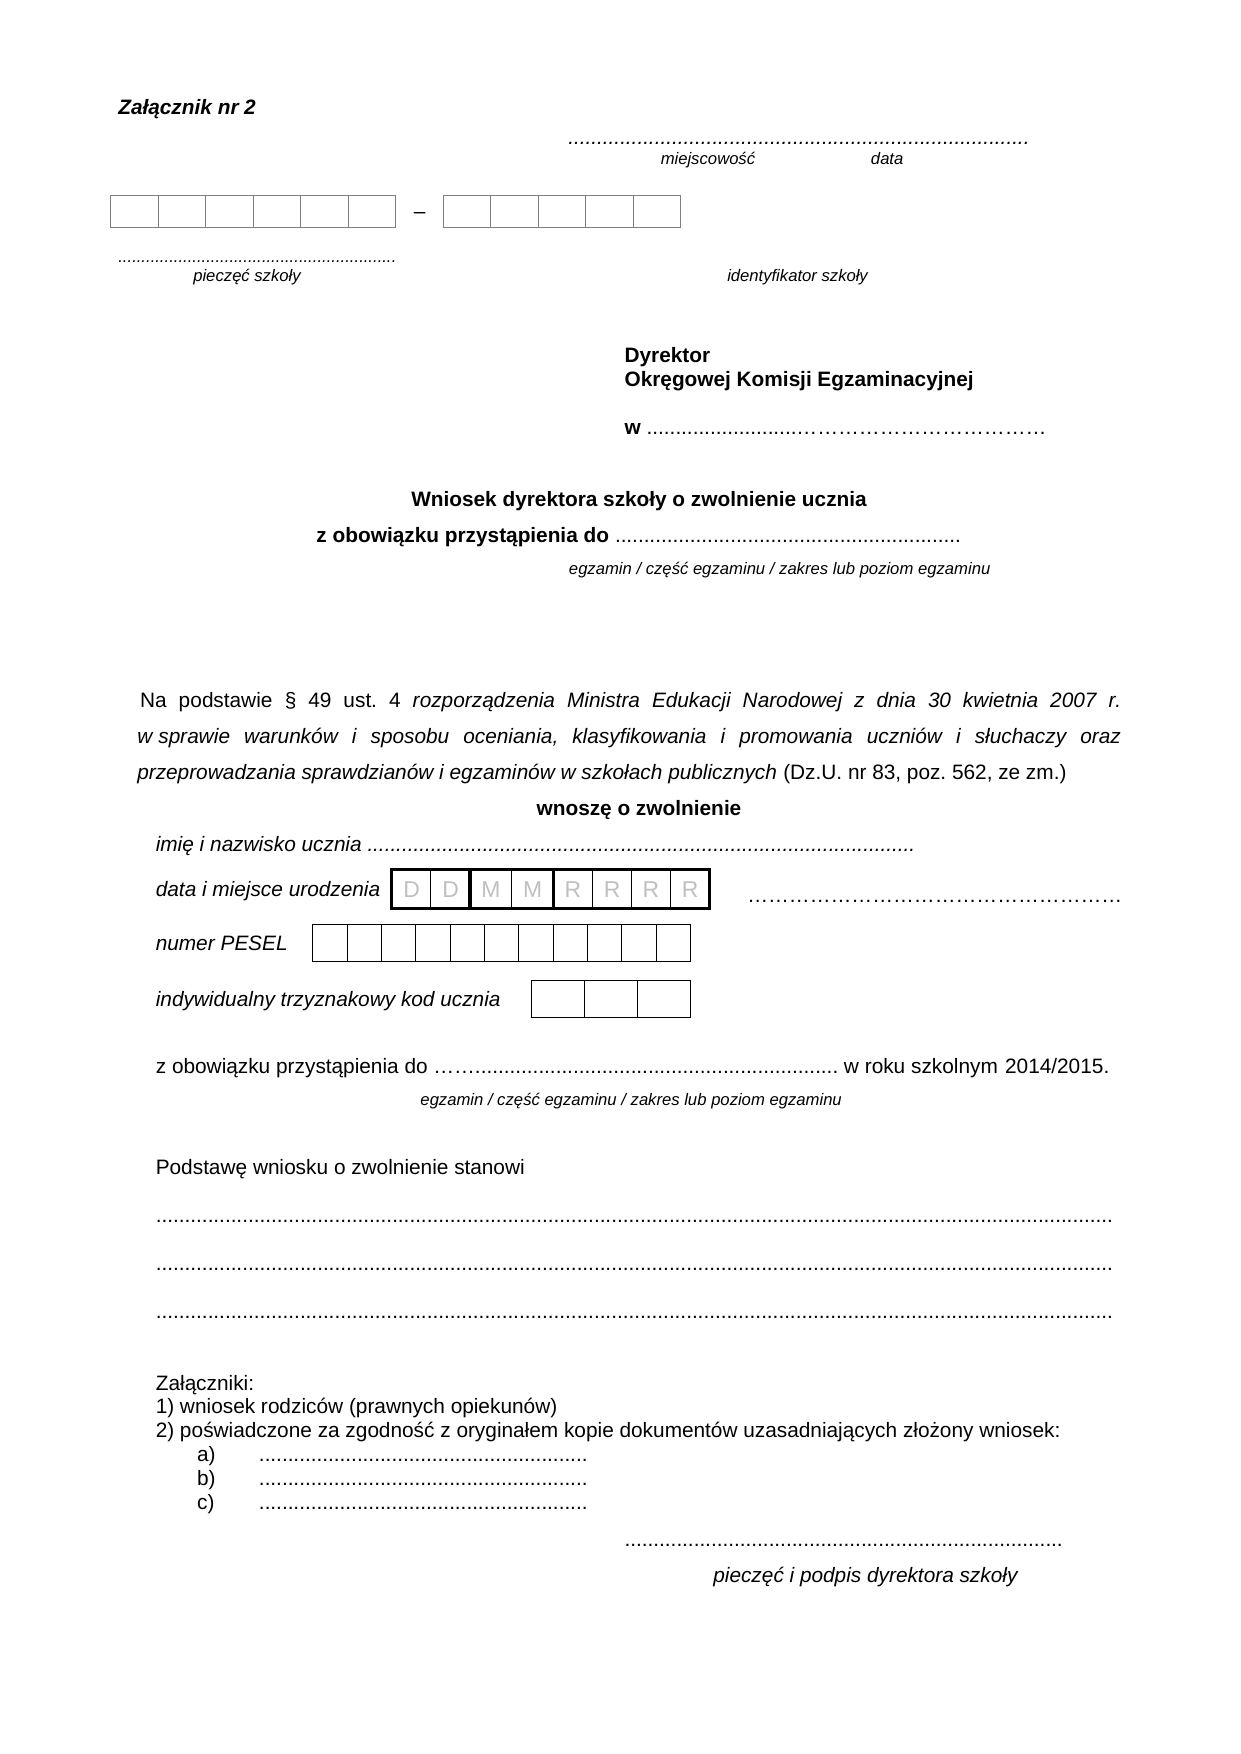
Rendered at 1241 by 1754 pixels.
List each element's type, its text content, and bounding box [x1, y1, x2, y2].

table_header [348, 925, 381, 961]
table_header [539, 196, 585, 227]
text ...................................................................................................................................................................... [156, 1203, 1122, 1227]
table_header [585, 981, 637, 1017]
text w ..........................……………………………… [624, 415, 1133, 439]
text imię i nazwisko ucznia ............................................................................................... [156, 832, 1122, 856]
list ............................................................................ [156, 1527, 1122, 1551]
table_header [634, 196, 680, 227]
table_header [111, 196, 158, 227]
table_header [638, 981, 690, 1017]
text ...................................................................................................................................................................... [156, 1298, 1122, 1322]
table_header [519, 925, 553, 961]
text miejscowość data [118, 149, 1122, 168]
table_header [554, 925, 587, 961]
table_header [301, 196, 348, 227]
text 2) poświadczone za zgodność z oryginałem kopie dokumentów uzasadniających złożony wniosek: [156, 1418, 1122, 1442]
table_header ……………………………………………… [736, 868, 1133, 907]
table_header [313, 925, 347, 961]
table_header R [555, 871, 592, 907]
text Podstawę wniosku o zwolnienie stanowi [156, 1155, 1122, 1179]
table_header [159, 196, 205, 227]
text ................................................................................ [118, 125, 1122, 149]
table_header [382, 925, 415, 961]
table_header – [396, 195, 443, 227]
table_header [254, 196, 300, 227]
text pieczęć i podpis dyrektora szkoły [676, 1563, 1122, 1587]
table_header [349, 196, 395, 227]
text egzamin / część egzaminu / zakres lub poziom egzaminu [342, 1090, 1122, 1109]
table_header [588, 925, 621, 961]
table_header R [632, 871, 670, 907]
table_header [657, 925, 690, 961]
text Załącznik nr 2 [118, 95, 1122, 119]
table_header [491, 196, 538, 227]
list ......................................................... [197, 1466, 1122, 1490]
text Okręgowej Komisji Egzaminacyjnej [624, 367, 1133, 391]
text wnoszę o zwolnienie [156, 796, 1122, 820]
table_header data i miejsce urodzenia [144, 868, 390, 907]
table_header [444, 196, 490, 227]
table_header [416, 925, 450, 961]
table_header D [393, 871, 430, 907]
table_header M [512, 871, 552, 907]
text z obowiązku przystąpienia do ............................................................ [156, 523, 1122, 547]
table_header R [671, 871, 708, 907]
table_header [622, 925, 656, 961]
table_header numer PESEL [144, 924, 312, 961]
text egzamin / część egzaminu / zakres lub poziom egzaminu [467, 558, 1122, 578]
list ......................................................... [197, 1490, 1122, 1514]
text ...................................................................................................................................................................... [156, 1251, 1122, 1274]
text Na podstawie § 49 ust. 4 rozporządzenia Ministra Edukacji Narodowej z dnia 30 kwietnia 2007 r. w sprawie warunków i sposobu oceniania, klasyfikowania i promowania uczniów i słuchaczy oraz przeprowadzania sprawdzianów i egzaminów w szkołach publicznych (Dz.U. nr 83, poz. 562, ze zm.) [137, 688, 1122, 784]
text Wniosek dyrektora szkoły o zwolnienie ucznia [156, 487, 1122, 511]
table_header M [472, 871, 511, 907]
text Załączniki: [156, 1370, 1122, 1394]
text z obowiązku przystąpienia do ……............................................................... w roku szkolnym 2014/2015. [156, 1054, 1122, 1078]
table_header [711, 868, 736, 907]
table_header [485, 925, 518, 961]
text ............................................................ [118, 228, 1122, 266]
table_header [586, 196, 633, 227]
table_header D [431, 871, 468, 907]
table_header indywidualny trzyznakowy kod ucznia [144, 980, 531, 1017]
text pieczęć szkoły identyfikator szkoły [118, 266, 1122, 285]
table_header [532, 981, 584, 1017]
table_header [206, 196, 253, 227]
text Dyrektor [156, 343, 1114, 367]
table_header [451, 925, 484, 961]
table_header R [593, 871, 631, 907]
list ......................................................... [197, 1442, 1122, 1466]
text 1) wniosek rodziców (prawnych opiekunów) [156, 1394, 1122, 1418]
